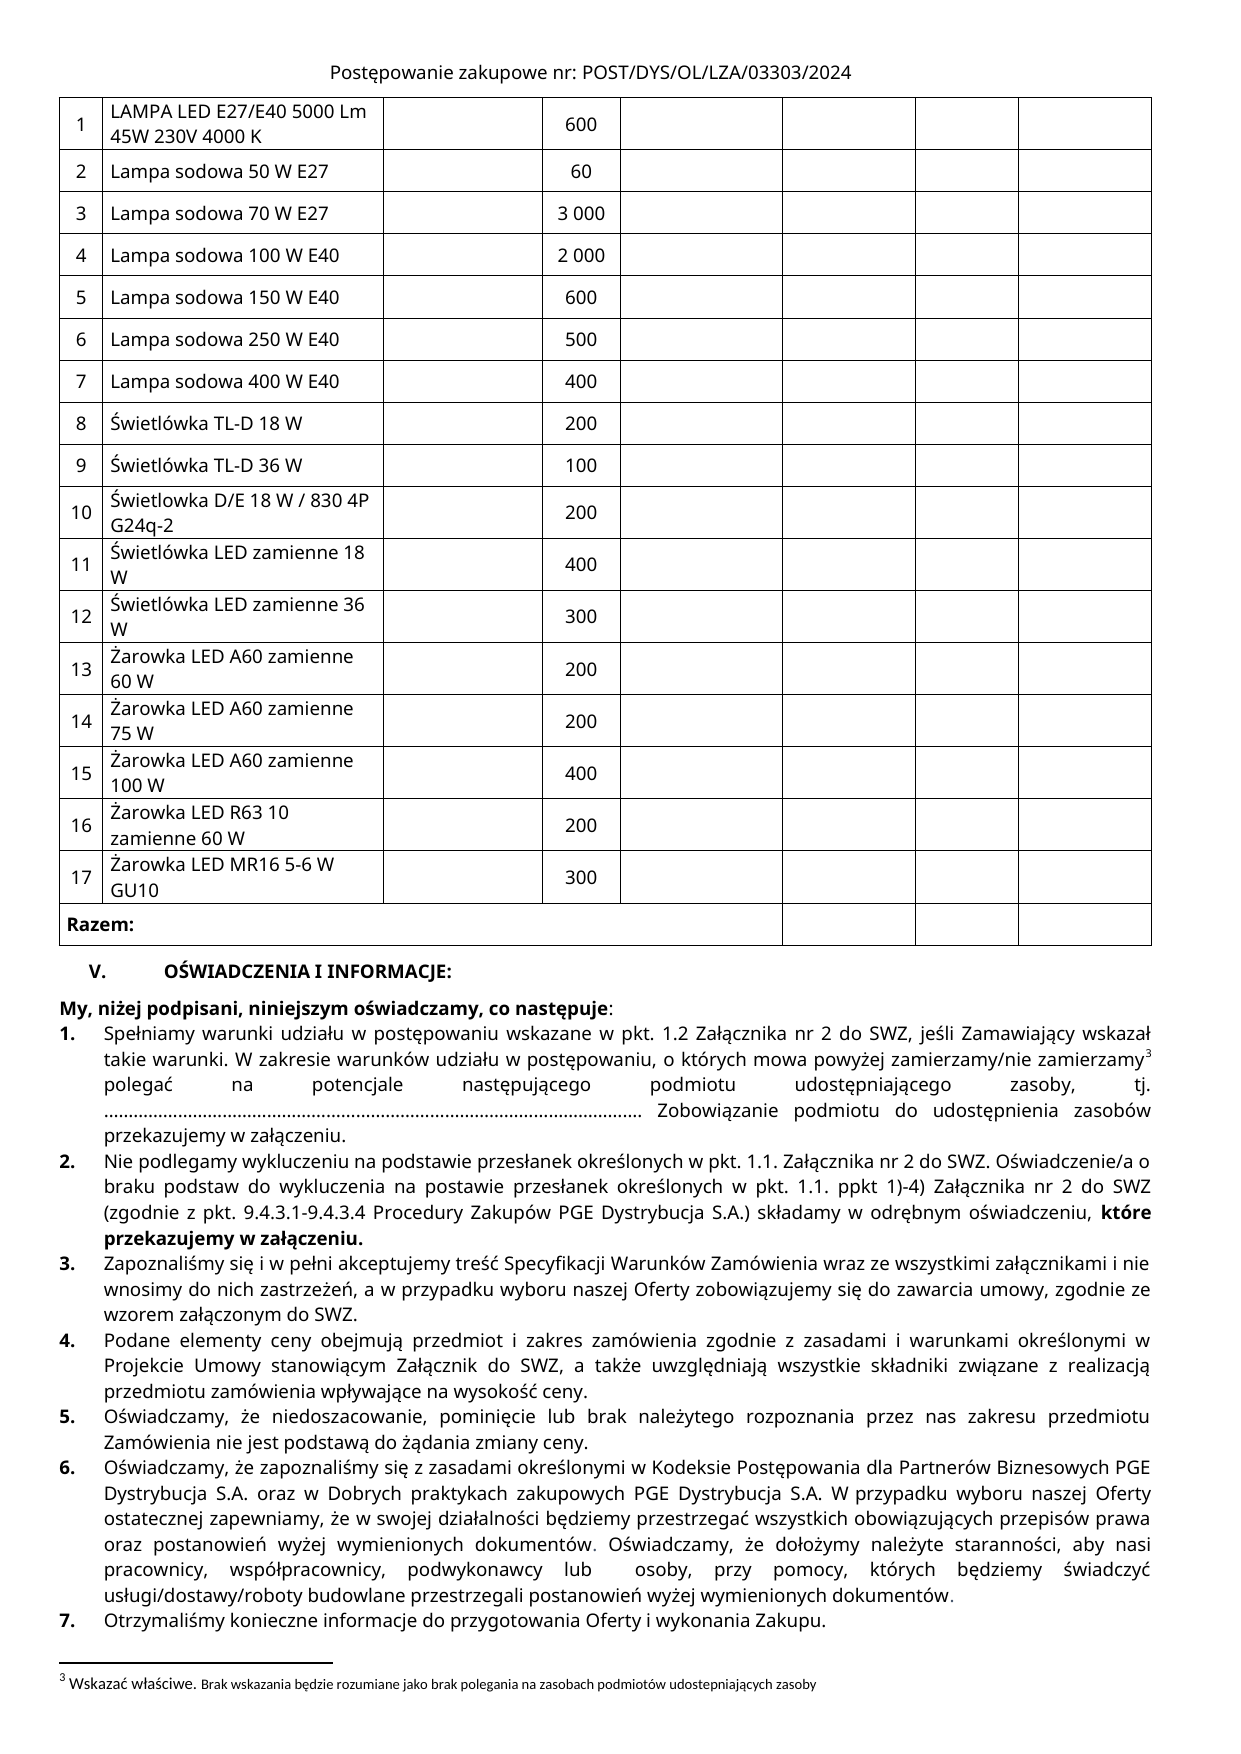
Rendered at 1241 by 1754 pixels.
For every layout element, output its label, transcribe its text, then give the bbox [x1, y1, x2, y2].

table_cell [384, 799, 542, 850]
table_cell [783, 695, 915, 746]
table_cell 600 [543, 98, 620, 149]
table_cell [1019, 799, 1151, 850]
table_cell Świetlówka TL-D 36 W [103, 445, 383, 486]
table_cell [384, 747, 542, 798]
table_cell Świetlowka D/E 18 W / 830 4P G24q-2 [103, 487, 383, 538]
table_cell 7 [60, 361, 102, 402]
table_cell Lampa sodowa 70 W E27 [103, 192, 383, 233]
table_cell 200 [543, 403, 620, 444]
table_cell [384, 319, 542, 359]
table_cell [384, 98, 542, 149]
table_cell [916, 904, 1018, 944]
table_cell 300 [543, 851, 620, 902]
list Zapoznaliśmy się i w pełni akceptujemy treść Specyfikacji Warunków Zamówienia wraz ze wszystkimi załącznikami i nie wnosimy do nich zastrzeżeń, a w przypadku wyboru naszej Oferty zobowiązujemy się do zawarcia umowy, zgodnie ze wzorem załączonym do SWZ. [59, 1250, 1152, 1327]
table_cell 9 [60, 445, 102, 486]
table_cell [621, 851, 782, 902]
table_cell [384, 851, 542, 902]
table_cell [1019, 276, 1151, 317]
table_cell 200 [543, 487, 620, 538]
table_cell Świetlówka LED zamienne 18 W [103, 539, 383, 590]
table_cell 400 [543, 539, 620, 590]
table_cell [1019, 747, 1151, 798]
table_cell [916, 98, 1018, 149]
table_cell Lampa sodowa 400 W E40 [103, 361, 383, 402]
table_cell [1019, 98, 1151, 149]
table_cell [384, 695, 542, 746]
table_cell 200 [543, 799, 620, 850]
table_cell 2 000 [543, 234, 620, 275]
table_cell [621, 747, 782, 798]
table_cell Lampa sodowa 150 W E40 [103, 276, 383, 317]
table_cell [783, 591, 915, 642]
table_cell [621, 150, 782, 191]
table_cell [916, 487, 1018, 538]
table_cell [916, 643, 1018, 694]
table_cell [1019, 851, 1151, 902]
table_cell [384, 361, 542, 402]
table_cell [621, 445, 782, 486]
table_cell 17 [60, 851, 102, 902]
table_cell 11 [60, 539, 102, 590]
table_cell Żarowka LED MR16 5-6 W GU10 [103, 851, 383, 902]
table_cell 3 [60, 192, 102, 233]
table_cell 400 [543, 361, 620, 402]
table_cell [1019, 643, 1151, 694]
list Nie podlegamy wykluczeniu na podstawie przesłanek określonych w pkt. 1.1. Załącznika nr 2 do SWZ. Oświadczenie/a o braku podstaw do wykluczenia na postawie przesłanek określonych w pkt. 1.1. ppkt 1)-4) Załącznika nr 2 do SWZ (zgodnie z pkt. 9.4.3.1-9.4.3.4 Procedury Zakupów PGE Dystrybucja S.A.) składamy w odrębnym oświadczeniu, które przekazujemy w załączeniu. [59, 1148, 1152, 1250]
table_cell [916, 361, 1018, 402]
table_cell [384, 276, 542, 317]
table_cell [916, 851, 1018, 902]
table_cell [783, 851, 915, 902]
table_cell Żarowka LED R63 10 zamienne 60 W [103, 799, 383, 850]
table_cell [384, 539, 542, 590]
table_cell [783, 361, 915, 402]
table_cell [384, 403, 542, 444]
list Oświadczamy, że niedoszacowanie, pominięcie lub brak należytego rozpoznania przez nas zakresu przedmiotu Zamówienia nie jest podstawą do żądania zmiany ceny. [59, 1403, 1152, 1454]
table_cell Lampa sodowa 50 W E27 [103, 150, 383, 191]
table_cell [783, 747, 915, 798]
table_cell Świetlówka LED zamienne 36 W [103, 591, 383, 642]
table_cell [621, 319, 782, 359]
table_cell [916, 150, 1018, 191]
table_cell 500 [543, 319, 620, 359]
table_cell 3 000 [543, 192, 620, 233]
table_cell [783, 276, 915, 317]
table_cell [384, 643, 542, 694]
table_cell 10 [60, 487, 102, 538]
table_cell [1019, 695, 1151, 746]
table_cell [916, 319, 1018, 359]
table_cell [916, 445, 1018, 486]
table_cell 12 [60, 591, 102, 642]
table_cell 200 [543, 695, 620, 746]
table_cell 1 [60, 98, 102, 149]
table_cell [621, 234, 782, 275]
table_cell [1019, 403, 1151, 444]
table_cell [621, 695, 782, 746]
table_cell 400 [543, 747, 620, 798]
table_cell [384, 487, 542, 538]
table_cell 16 [60, 799, 102, 850]
table_cell [783, 487, 915, 538]
table_cell [783, 319, 915, 359]
table_cell [1019, 361, 1151, 402]
table_cell [1019, 445, 1151, 486]
table_cell [1019, 487, 1151, 538]
table_cell [783, 799, 915, 850]
table_cell [1019, 150, 1151, 191]
table_cell 2 [60, 150, 102, 191]
table_cell [916, 539, 1018, 590]
table_cell 60 [543, 150, 620, 191]
table_cell [1019, 904, 1151, 944]
table_cell Świetlówka TL-D 18 W [103, 403, 383, 444]
table_cell [916, 747, 1018, 798]
table_cell [621, 403, 782, 444]
table_cell [916, 403, 1018, 444]
table_cell [621, 276, 782, 317]
table_cell 14 [60, 695, 102, 746]
table_cell 13 [60, 643, 102, 694]
table_cell 100 [543, 445, 620, 486]
table_cell [384, 192, 542, 233]
table_cell [783, 904, 915, 944]
table_cell [621, 539, 782, 590]
table_cell 8 [60, 403, 102, 444]
table_cell [1019, 319, 1151, 359]
list Spełniamy warunki udziału w postępowaniu wskazane w pkt. 1.2 Załącznika nr 2 do SWZ, jeśli Zamawiający wskazał takie warunki. W zakresie warunków udziału w postępowaniu, o których mowa powyżej zamierzamy/nie zamierzamy polegać na potencjale następującego podmiotu udostępniającego zasoby, tj. ………………………………………………………………………………………………. Zobowiązanie podmiotu do udostępnienia zasobów przekazujemy w załączeniu. [59, 1021, 1152, 1148]
table_cell Lampa sodowa 100 W E40 [103, 234, 383, 275]
table_cell [916, 276, 1018, 317]
table_cell [384, 234, 542, 275]
list Oświadczamy, że zapoznaliśmy się z zasadami określonymi w Kodeksie Postępowania dla Partnerów Biznesowych PGE Dystrybucja S.A. oraz w Dobrych praktykach zakupowych PGE Dystrybucja S.A. W przypadku wyboru naszej Oferty ostatecznej zapewniamy, że w swojej działalności będziemy przestrzegać wszystkich obowiązujących przepisów prawa oraz postanowień wyżej wymienionych dokumentów. Oświadczamy, że dołożymy należyte staranności, aby nasi pracownicy, współpracownicy, podwykonawcy lub osoby, przy pomocy, których będziemy świadczyć usługi/dostawy/roboty budowlane przestrzegali postanowień wyżej wymienionych dokumentów. [59, 1454, 1152, 1608]
table_cell [783, 539, 915, 590]
list Otrzymaliśmy konieczne informacje do przygotowania Oferty i wykonania Zakupu. [59, 1608, 1152, 1633]
table_cell [621, 98, 782, 149]
table_cell [1019, 591, 1151, 642]
table_cell [621, 591, 782, 642]
table_cell [384, 445, 542, 486]
table_cell [621, 799, 782, 850]
table_cell [783, 150, 915, 191]
table_cell [783, 192, 915, 233]
table_cell [783, 445, 915, 486]
table_cell Żarowka LED A60 zamienne 60 W [103, 643, 383, 694]
table_cell [916, 695, 1018, 746]
table_cell 5 [60, 276, 102, 317]
table_cell [916, 234, 1018, 275]
table_cell Żarowka LED A60 zamienne 100 W [103, 747, 383, 798]
table_cell [1019, 192, 1151, 233]
table_cell [621, 361, 782, 402]
table_cell [783, 403, 915, 444]
table_cell 15 [60, 747, 102, 798]
table_cell 6 [60, 319, 102, 359]
list Podane elementy ceny obejmują przedmiot i zakres zamówienia zgodnie z zasadami i warunkami określonymi w Projekcie Umowy stanowiącym Załącznik do SWZ, a także uwzględniają wszystkie składniki związane z realizacją przedmiotu zamówienia wpływające na wysokość ceny. [59, 1327, 1152, 1403]
table_cell Razem: [60, 904, 782, 944]
table_cell 600 [543, 276, 620, 317]
table_cell Żarowka LED A60 zamienne 75 W [103, 695, 383, 746]
table_cell [916, 591, 1018, 642]
table_cell Lampa sodowa 250 W E40 [103, 319, 383, 359]
table_cell [1019, 539, 1151, 590]
table_cell [916, 192, 1018, 233]
table_cell [783, 234, 915, 275]
table_cell [783, 98, 915, 149]
table_cell [621, 192, 782, 233]
table_cell [621, 643, 782, 694]
table_cell [384, 591, 542, 642]
table_cell [621, 487, 782, 538]
table_cell [916, 799, 1018, 850]
table_cell LAMPA LED E27/E40 5000 Lm 45W 230V 4000 K [103, 98, 383, 149]
table_cell [783, 643, 915, 694]
subtitle OŚWIADCZENIA I INFORMACJE: [89, 958, 1152, 983]
table_cell 4 [60, 234, 102, 275]
table_cell 300 [543, 591, 620, 642]
table_cell [384, 150, 542, 191]
list My, niżej podpisani, niniejszym oświadczamy, co następuje: [59, 996, 1152, 1021]
table_cell 200 [543, 643, 620, 694]
table_cell [1019, 234, 1151, 275]
